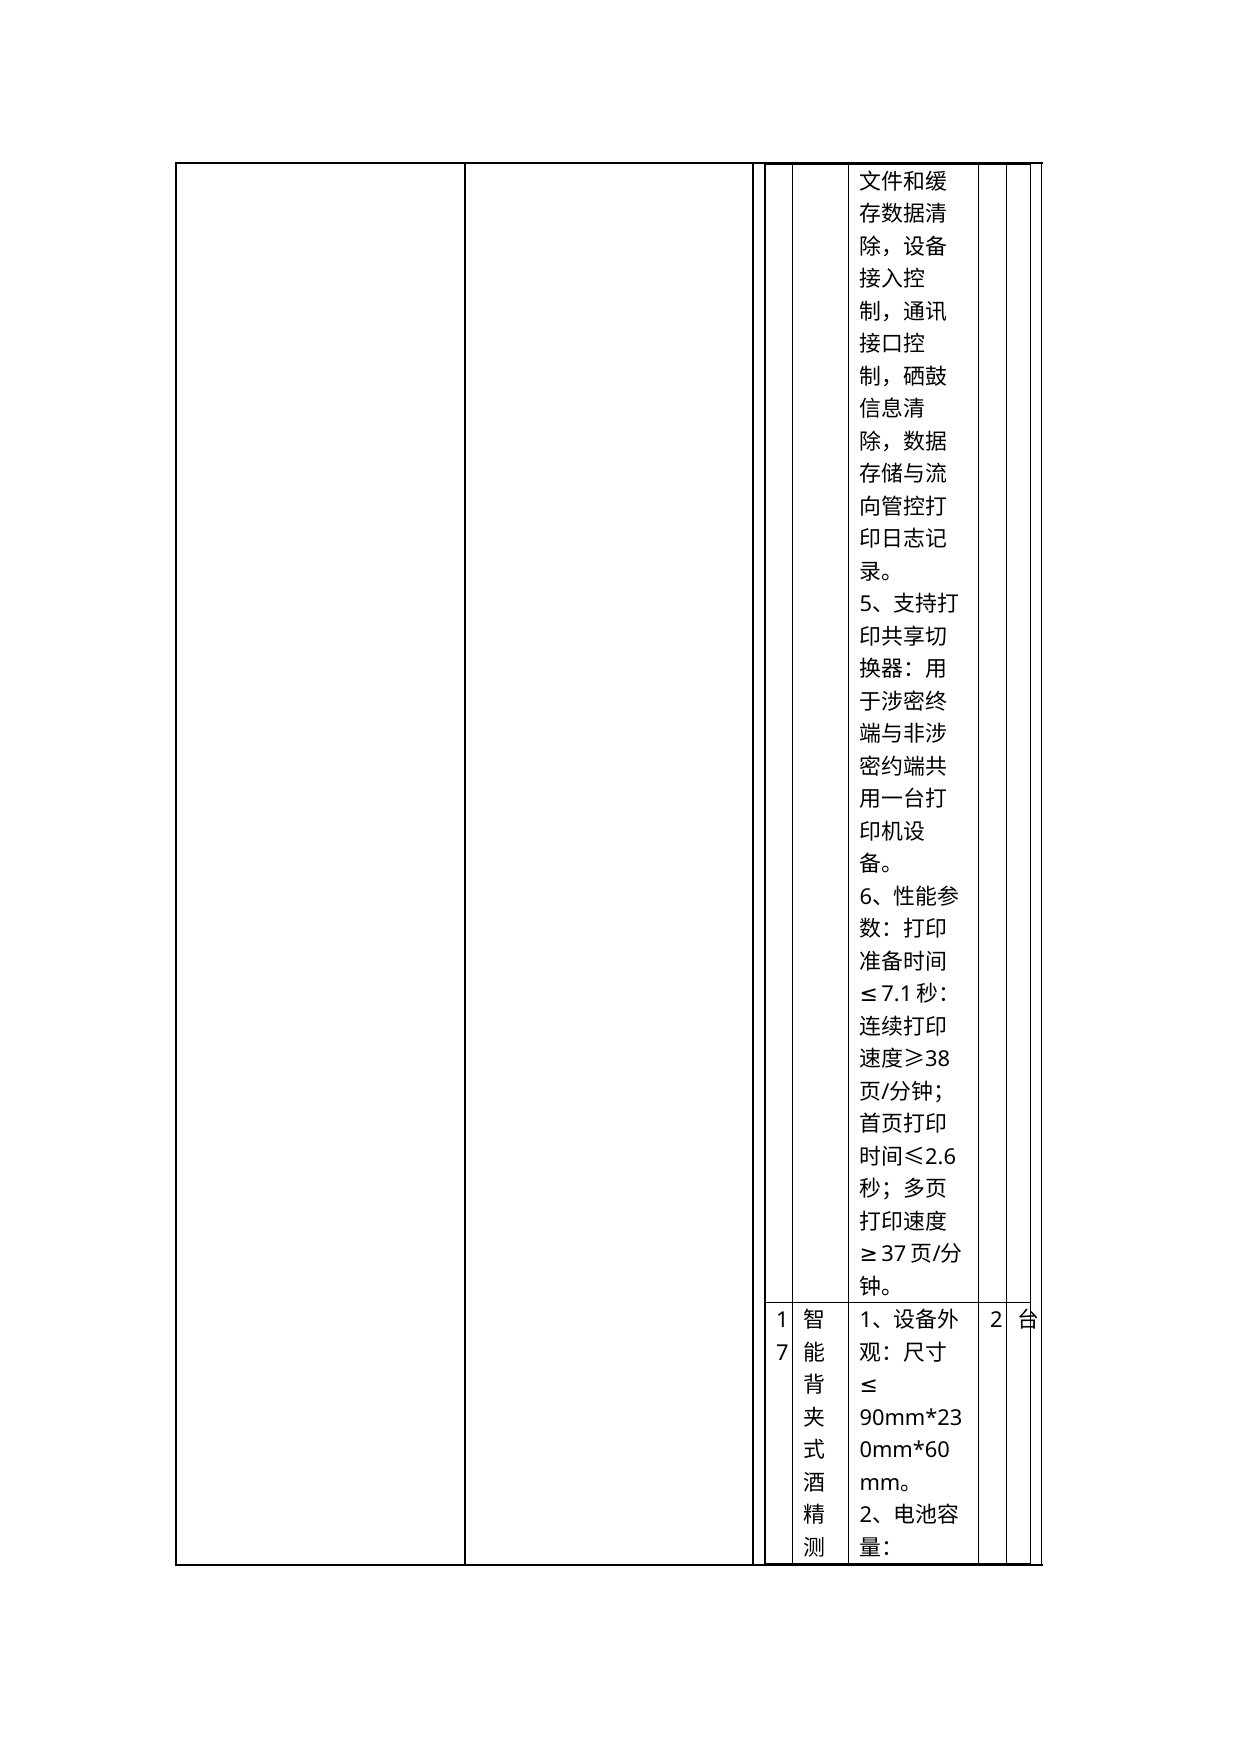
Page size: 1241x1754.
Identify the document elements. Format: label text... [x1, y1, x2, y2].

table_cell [766, 165, 792, 1302]
table_cell ▲ [466, 164, 752, 1564]
table_cell 1 [177, 164, 464, 1564]
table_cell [793, 165, 848, 1302]
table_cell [979, 165, 1006, 1302]
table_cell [849, 165, 978, 1302]
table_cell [979, 1303, 1006, 1563]
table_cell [754, 164, 764, 1564]
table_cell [1031, 164, 1041, 1564]
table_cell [793, 1303, 848, 1563]
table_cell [849, 1303, 978, 1563]
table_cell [766, 1303, 792, 1563]
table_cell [1007, 165, 1030, 1302]
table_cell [1007, 1303, 1030, 1563]
